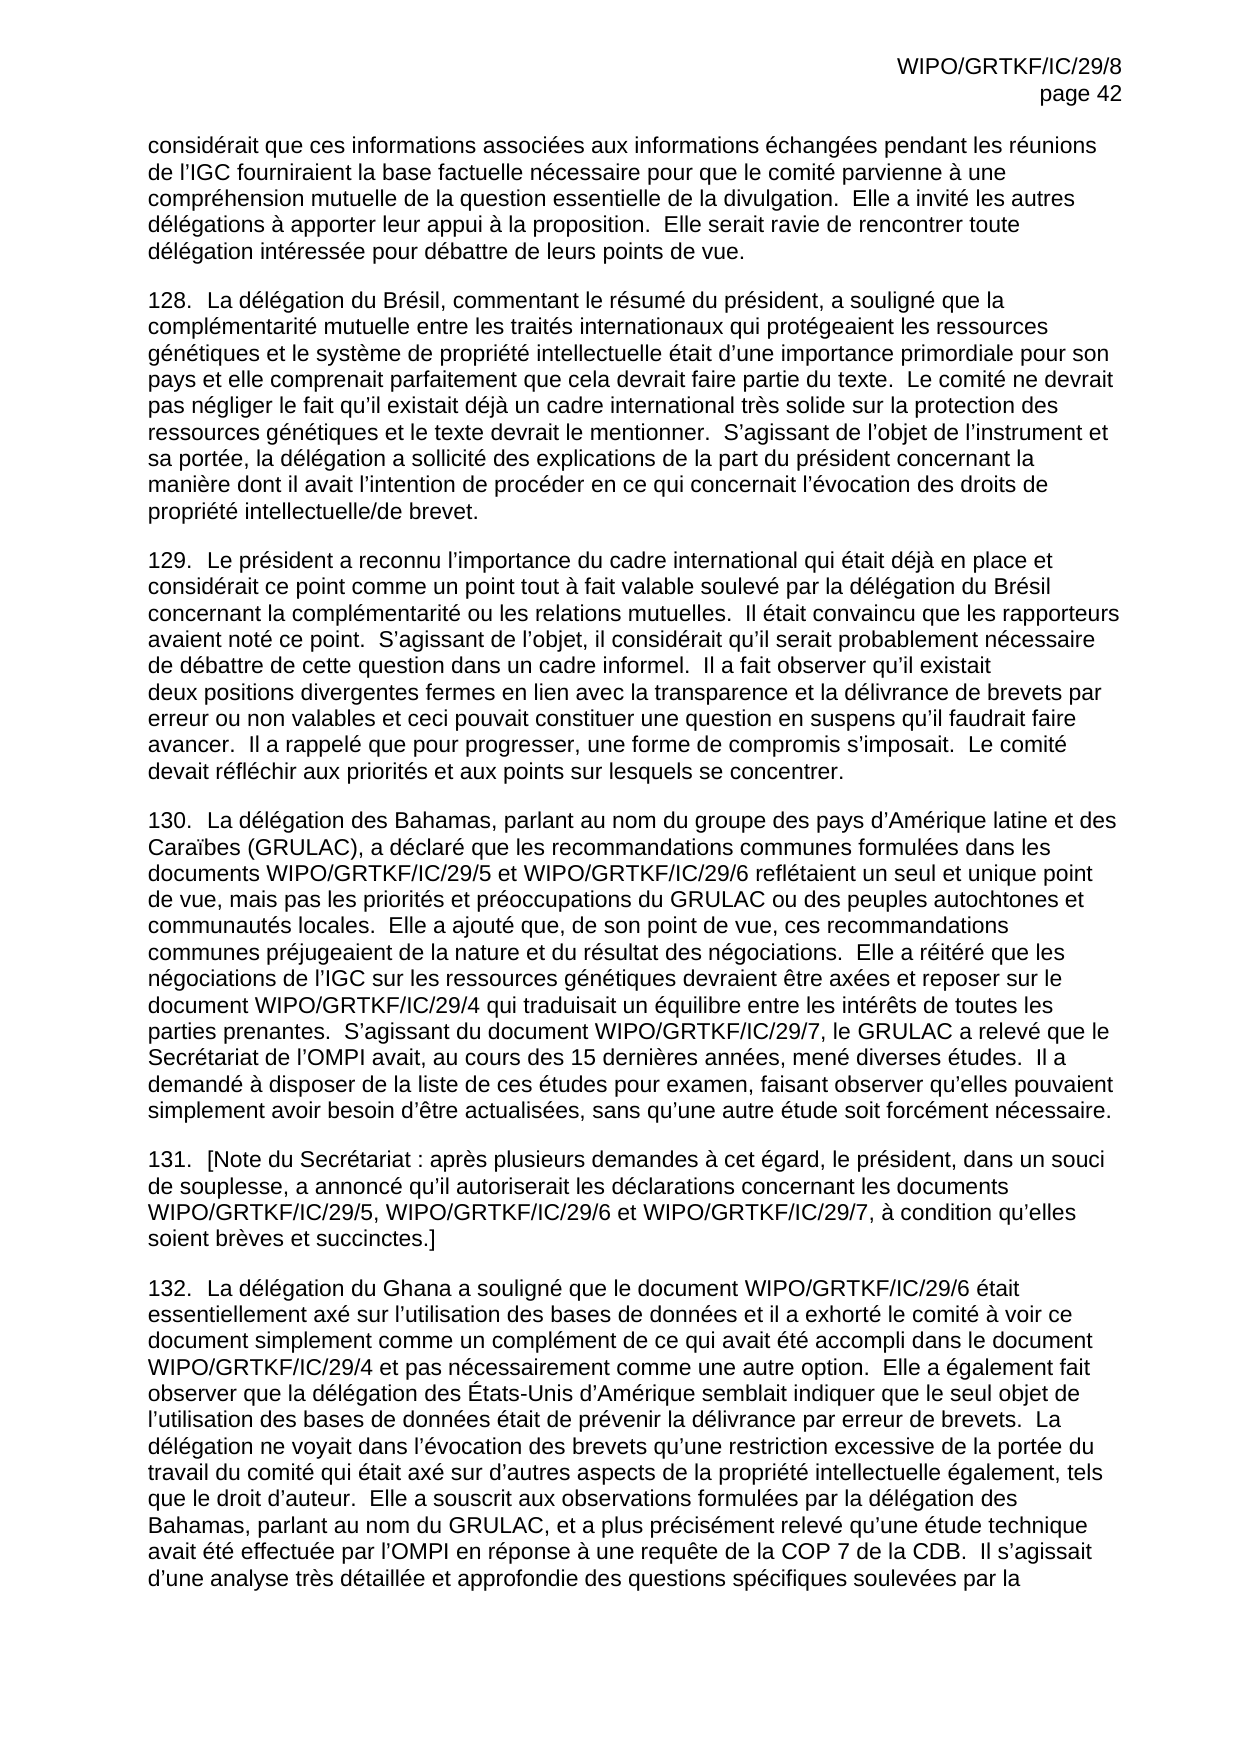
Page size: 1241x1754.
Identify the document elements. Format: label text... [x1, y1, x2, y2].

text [148, 1274, 1122, 1591]
text La délégation du Brésil, commentant le résumé du président, a souligné que la complémentarité mutuelle entre les traités internationaux qui protégeaient les ressources génétiques et le système de propriété intellectuelle était d’une importance primordiale pour son pays et elle comprenait parfaitement que cela devrait faire partie du texte. Le comité ne devrait pas négliger le fait qu’il existait déjà un cadre international très solide sur la protection des ressources génétiques et le texte devrait le mentionner. S’agissant de l’objet de l’instrument et sa portée, la délégation a sollicité des explications de la part du président concernant la manière dont il avait l’intention de procéder en ce qui concernait l’évocation des droits de propriété intellectuelle/de brevet. [148, 287, 1122, 524]
text La délégation des Bahamas, parlant au nom du groupe des pays d’Amérique latine et des Caraïbes (GRULAC), a déclaré que les recommandations communes formulées dans les documents WIPO/GRTKF/IC/29/5 et WIPO/GRTKF/IC/29/6 reflétaient un seul et unique point de vue, mais pas les priorités et préoccupations du GRULAC ou des peuples autochtones et communautés locales. Elle a ajouté que, de son point de vue, ces recommandations communes préjugeaient de la nature et du résultat des négociations. Elle a réitéré que les négociations de l’IGC sur les ressources génétiques devraient être axées et reposer sur le document WIPO/GRTKF/IC/29/4 qui traduisait un équilibre entre les intérêts de toutes les parties prenantes. S’agissant du document WIPO/GRTKF/IC/29/7, le GRULAC a relevé que le Secrétariat de l’OMPI avait, au cours des 15 dernières années, mené diverses études. Il a demandé à disposer de la liste de ces études pour examen, faisant observer qu’elles pouvaient simplement avoir besoin d’être actualisées, sans qu’une autre étude soit forcément nécessaire. [148, 807, 1122, 1123]
text [Note du Secrétariat : après plusieurs demandes à cet égard, le président, dans un souci de souplesse, a annoncé qu’il autoriserait les déclarations concernant les documents WIPO/GRTKF/IC/29/5, WIPO/GRTKF/IC/29/6 et WIPO/GRTKF/IC/29/7, à condition qu’elles soient brèves et succinctes.] [148, 1146, 1122, 1252]
text Le président a reconnu l’importance du cadre international qui était déjà en place et considérait ce point comme un point tout à fait valable soulevé par la délégation du Brésil concernant la complémentarité ou les relations mutuelles. Il était convaincu que les rapporteurs avaient noté ce point. S’agissant de l’objet, il considérait qu’il serait probablement nécessaire de débattre de cette question dans un cadre informel. Il a fait observer qu’il existait deux positions divergentes fermes en lien avec la transparence et la délivrance de brevets par erreur ou non valables et ceci pouvait constituer une question en suspens qu’il faudrait faire avancer. Il a rappelé que pour progresser, une forme de compromis s’imposait. Le comité devait réfléchir aux priorités et aux points sur lesquels se concentrer. [148, 547, 1122, 784]
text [148, 132, 1122, 264]
